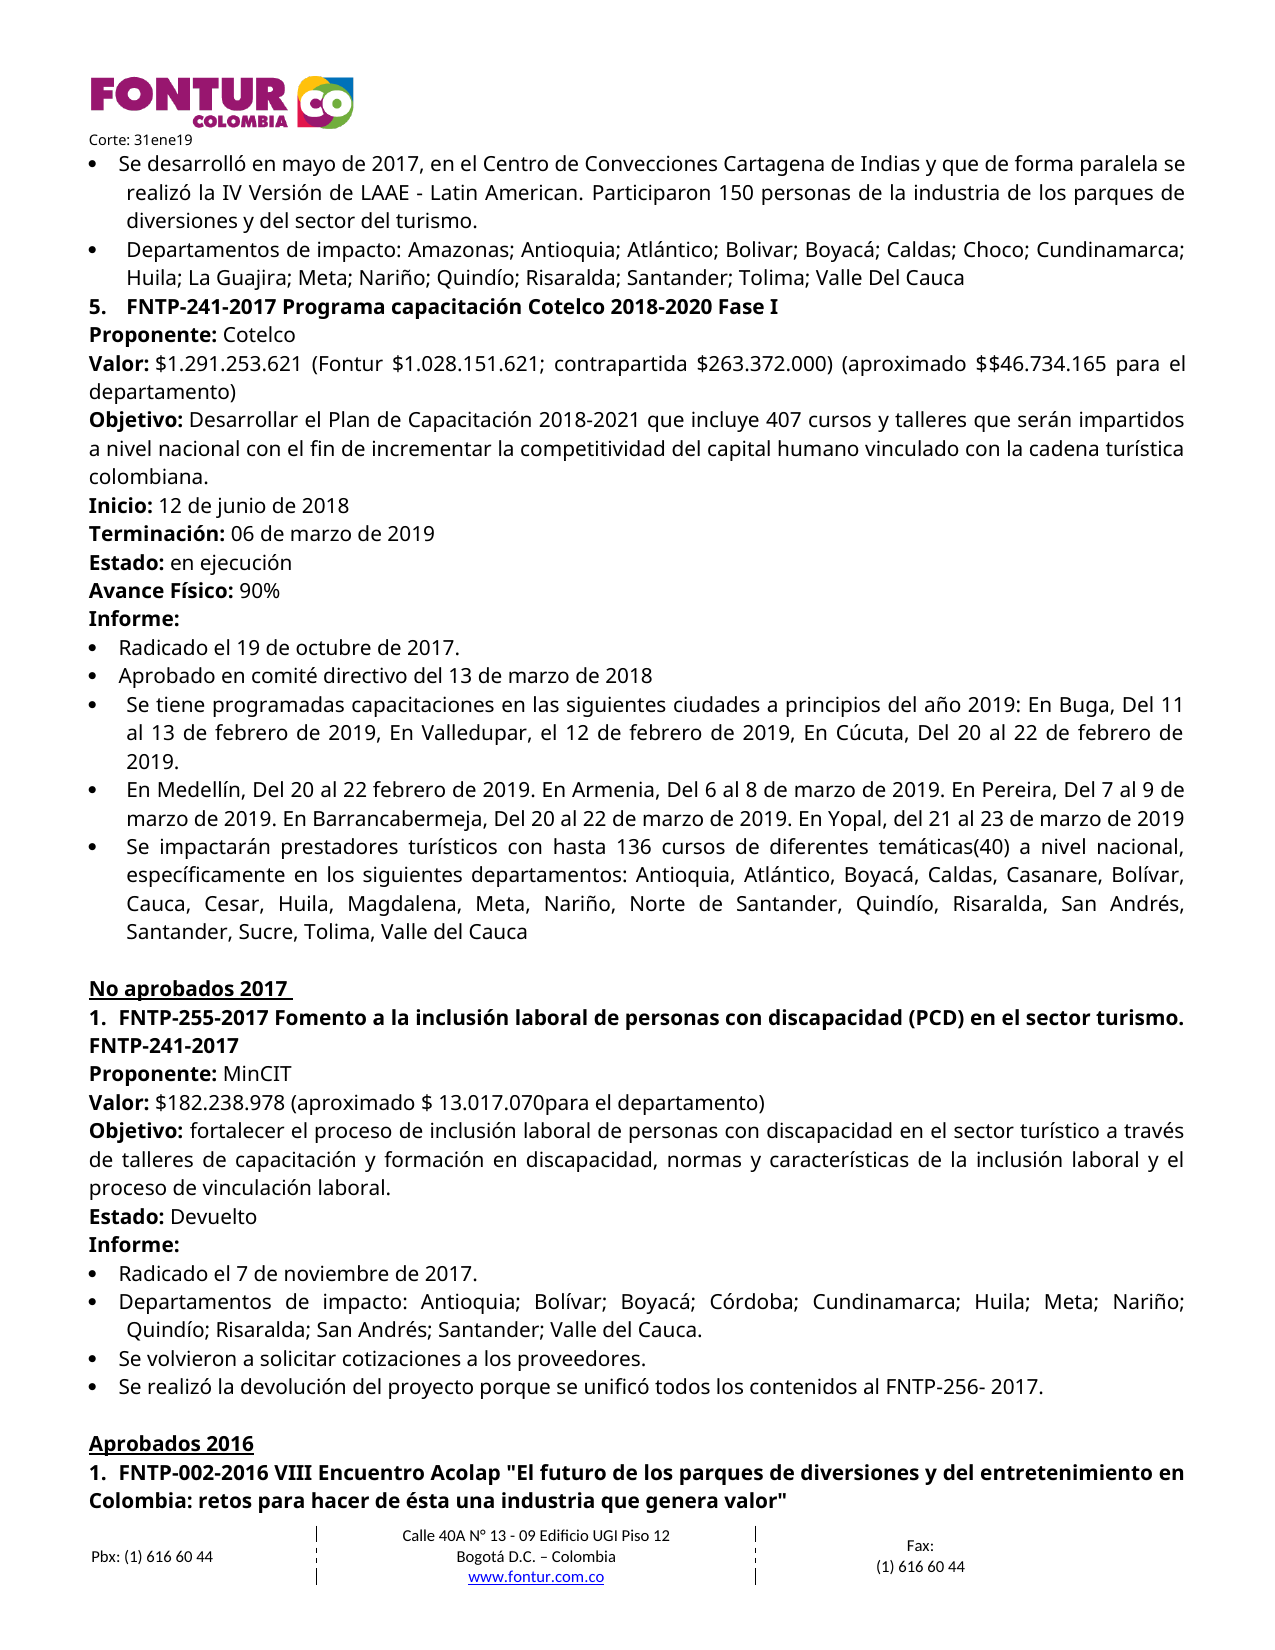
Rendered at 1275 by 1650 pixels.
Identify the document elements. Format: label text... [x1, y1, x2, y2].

text Inicio: 12 de junio de 2018 [89, 491, 1186, 519]
list Radicado el 7 de noviembre de 2017. [89, 1259, 1186, 1287]
list Se tiene programadas capacitaciones en las siguientes ciudades a principios del año 2019: En Buga, Del 11 al 13 de febrero de 2019, En Valledupar, el 12 de febrero de 2019, En Cúcuta, Del 20 al 22 de febrero de 2019. [89, 690, 1186, 775]
text No aprobados 2017 [89, 974, 1186, 1003]
text Avance Físico: 90% [89, 576, 1186, 604]
list Se impactarán prestadores turísticos con hasta 136 cursos de diferentes temáticas(40) a nivel nacional, específicamente en los siguientes departamentos: Antioquia, Atlántico, Boyacá, Caldas, Casanare, Bolívar, Cauca, Cesar, Huila, Magdalena, Meta, Nariño, Norte de Santander, Quindío, Risaralda, San Andrés, Santander, Sucre, Tolima, Valle del Cauca [89, 832, 1186, 946]
text Informe: [89, 604, 1186, 633]
list Se volvieron a solicitar cotizaciones a los proveedores. [89, 1344, 1186, 1372]
list Aprobado en comité directivo del 13 de marzo de 2018 [89, 661, 1186, 690]
text Proponente: MinCIT [89, 1059, 1186, 1088]
text Informe: [89, 1230, 1186, 1259]
text Objetivo: fortalecer el proceso de inclusión laboral de personas con discapacidad en el sector turístico a través de talleres de capacitación y formación en discapacidad, normas y características de la inclusión laboral y el proceso de vinculación laboral. [89, 1116, 1186, 1202]
text Objetivo: Desarrollar el Plan de Capacitación 2018-2021 que incluye 407 cursos y talleres que serán impartidos a nivel nacional con el fin de incrementar la competitividad del capital humano vinculado con la cadena turística colombiana. [89, 406, 1186, 491]
text Estado: en ejecución [89, 548, 1186, 576]
list Se realizó la devolución del proyecto porque se unificó todos los contenidos al FNTP-256- 2017. [89, 1372, 1186, 1401]
list Departamentos de impacto: Amazonas; Antioquia; Atlántico; Bolivar; Boyacá; Caldas; Choco; Cundinamarca; Huila; La Guajira; Meta; Nariño; Quindío; Risaralda; Santander; Tolima; Valle Del Cauca [89, 235, 1186, 292]
picture [88, 73, 355, 130]
text Proponente: Cotelco [89, 320, 1186, 349]
list Departamentos de impacto: Antioquia; Bolívar; Boyacá; Córdoba; Cundinamarca; Huila; Meta; Nariño; Quindío; Risaralda; San Andrés; Santander; Valle del Cauca. [89, 1287, 1186, 1344]
text Valor: $1.291.253.621 (Fontur $1.028.151.621; contrapartida $263.372.000) (aproximado $$46.734.165 para el departamento) [89, 349, 1186, 406]
list FNTP-002-2016 VIII Encuentro Acolap "El futuro de los parques de diversiones y del entretenimiento en Colombia: retos para hacer de ésta una industria que genera valor" [89, 1458, 1186, 1514]
text Aprobados 2016 [89, 1429, 1181, 1458]
list Radicado el 19 de octubre de 2017. [89, 633, 1186, 661]
text Estado: Devuelto [89, 1202, 1186, 1230]
list Se desarrolló en mayo de 2017, en el Centro de Convecciones Cartagena de Indias y que de forma paralela se realizó la IV Versión de LAAE - Latin American. Participaron 150 personas de la industria de los parques de diversiones y del sector del turismo. [89, 149, 1186, 235]
text Valor: $182.238.978 (aproximado $ 13.017.070para el departamento) [89, 1088, 1186, 1116]
text Terminación: 06 de marzo de 2019 [89, 519, 1186, 548]
list En Medellín, Del 20 al 22 febrero de 2019. En Armenia, Del 6 al 8 de marzo de 2019. En Pereira, Del 7 al 9 de marzo de 2019. En Barrancabermeja, Del 20 al 22 de marzo de 2019. En Yopal, del 21 al 23 de marzo de 2019 [89, 775, 1186, 832]
list FNTP-241-2017 Programa capacitación Cotelco 2018-2020 Fase I [89, 292, 1186, 320]
list FNTP-255-2017 Fomento a la inclusión laboral de personas con discapacidad (PCD) en el sector turismo. FNTP-241-2017 [89, 1003, 1186, 1059]
